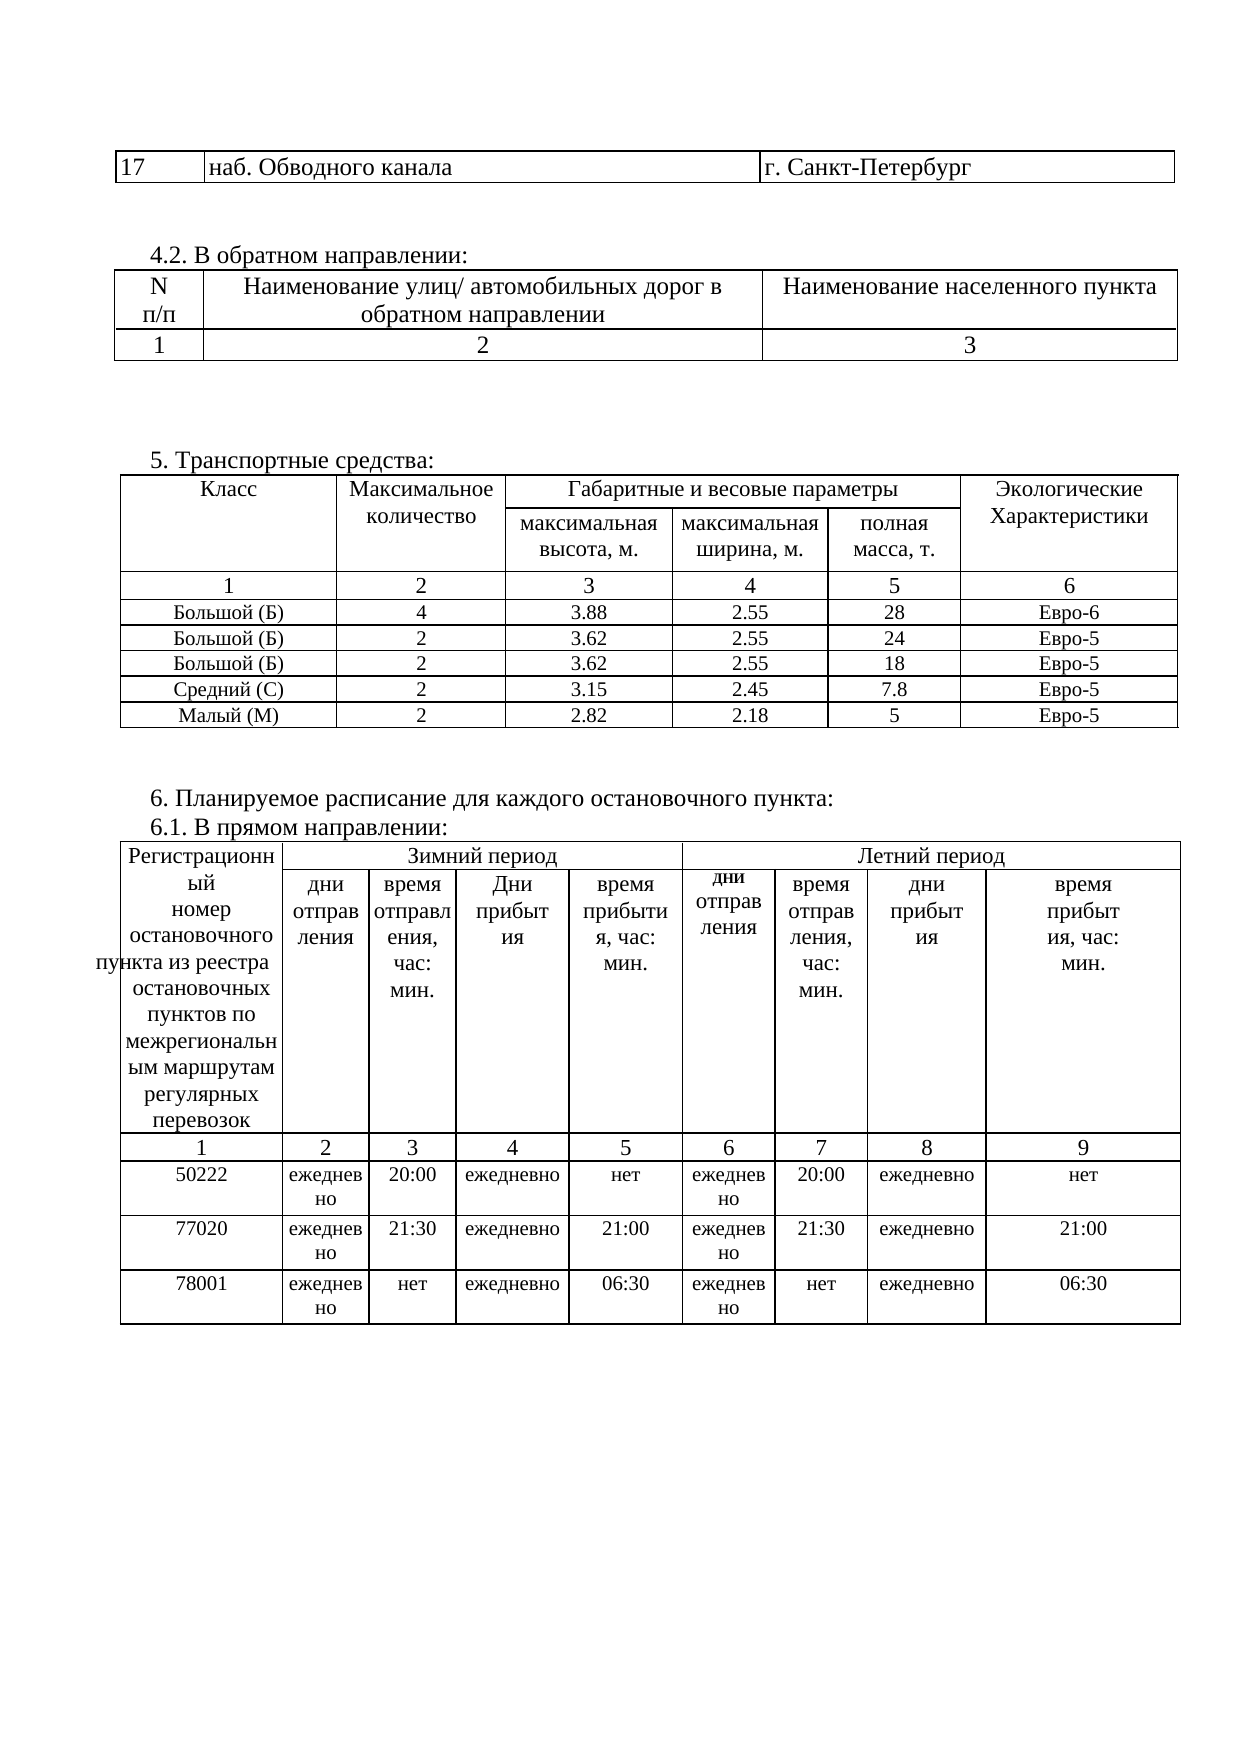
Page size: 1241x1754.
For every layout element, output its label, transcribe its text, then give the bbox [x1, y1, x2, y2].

table_cell 21:30 [370, 1216, 455, 1269]
table_cell ежедневно [283, 1271, 368, 1323]
table_cell Большой (Б) [121, 651, 336, 675]
table_cell нет [776, 1271, 867, 1323]
table_cell 78001 [121, 1271, 282, 1323]
table_cell 21:30 [776, 1216, 867, 1269]
table_cell ДНИ отправ ления [683, 870, 774, 1132]
table_cell 20:00 [370, 1162, 455, 1214]
text 4.2. В обратном направлении: [150, 241, 1090, 269]
table_cell 18 [829, 651, 960, 675]
table_cell ежедневно [457, 1271, 568, 1323]
table_cell 4 [337, 600, 505, 624]
table_cell 4 [673, 572, 827, 598]
table_cell 3 [370, 1134, 455, 1160]
table_cell 3.15 [506, 677, 672, 701]
table_cell наб. Обводного канала [205, 152, 759, 181]
table_cell полная масса, т. [829, 509, 960, 571]
table_cell 1 [121, 572, 336, 598]
table_cell 3 [506, 572, 672, 598]
table_header Наименование улиц/ автомобильных дорог в обратном направлении [204, 271, 762, 328]
table_cell 5 [570, 1134, 682, 1160]
table_cell Евро-5 [961, 626, 1177, 650]
table_header N п/п [115, 271, 203, 328]
table_header Регистрационный номер остановочного пункта из реестра остановочных пунктов по межрегиональным маршрутам регулярных перевозок [121, 842, 282, 1132]
table_cell ежедневно [283, 1162, 368, 1214]
table_cell 2.55 [673, 626, 827, 650]
table_header Класс [121, 476, 336, 571]
table_cell ежедневно [683, 1216, 774, 1269]
table_cell ежедневно [868, 1271, 985, 1323]
table_cell 7 [776, 1134, 867, 1160]
table_cell ежедневно [868, 1162, 985, 1214]
table_cell 2 [337, 703, 505, 727]
table_header Наименование населенного пункта [763, 271, 1177, 328]
table_cell 8 [868, 1134, 985, 1160]
table_cell нет [570, 1162, 682, 1214]
table_cell 3 [763, 328, 1177, 360]
table_header Летний период [683, 842, 1180, 869]
table_cell максимальная высота, м. [506, 509, 672, 571]
table_cell Евро-5 [961, 703, 1177, 727]
table_cell Евро-5 [961, 651, 1177, 675]
table_cell нет [987, 1162, 1180, 1214]
table_header Зимний период [283, 842, 682, 869]
table_cell дни прибыт ия [868, 870, 985, 1132]
table_cell 2.45 [673, 677, 827, 701]
table_cell 2 [337, 572, 505, 598]
table_cell 06:30 [570, 1271, 682, 1323]
table_cell Евро-5 [961, 677, 1177, 701]
table_cell 2.18 [673, 703, 827, 727]
table_cell 2.82 [506, 703, 672, 727]
table_cell ежедневно [683, 1271, 774, 1323]
table_cell 50222 [121, 1162, 282, 1214]
table_cell 6 [683, 1134, 774, 1160]
table_cell 6 [961, 572, 1177, 598]
table_cell ежедневно [868, 1216, 985, 1269]
table_cell 77020 [121, 1216, 282, 1269]
table_cell Дни прибыт ия [457, 870, 568, 1132]
table_cell 2 [337, 626, 505, 650]
table_cell 21:00 [987, 1216, 1180, 1269]
table_cell 28 [829, 600, 960, 624]
table_cell Средний (С) [121, 677, 336, 701]
table_cell Большой (Б) [121, 600, 336, 624]
table_cell нет [370, 1271, 455, 1323]
table_cell Малый (М) [121, 703, 336, 727]
table_cell г. Санкт-Петербург [761, 152, 1174, 181]
text 6. Планируемое расписание для каждого остановочного пункта: [150, 783, 1090, 812]
table_cell 3.62 [506, 626, 672, 650]
table_cell 2 [337, 651, 505, 675]
table_cell время отправ ления, час: мин. [776, 870, 867, 1132]
table_cell 2 [337, 677, 505, 701]
table_cell 1 [115, 329, 203, 360]
table_header Габаритные и весовые параметры [506, 476, 960, 507]
table_header Максимальное количество [337, 476, 505, 571]
table_cell 06:30 [987, 1271, 1180, 1323]
table_cell время отправл ения, час: мин. [370, 870, 455, 1132]
table_cell 5 [829, 572, 960, 598]
table_cell 24 [829, 626, 960, 650]
table_cell Большой (Б) [121, 626, 336, 650]
table_cell 2 [204, 330, 762, 360]
table_header Экологические Характеристики [961, 476, 1177, 571]
table_cell максимальная ширина, м. [673, 509, 827, 571]
table_cell время прибыти я, час: мин. [570, 870, 682, 1132]
table_cell время прибыт ия, час: мин. [987, 870, 1180, 1132]
table_cell ежедневно [457, 1216, 568, 1269]
table_cell 9 [987, 1134, 1180, 1160]
table_cell 3.62 [506, 651, 672, 675]
text 5. Транспортные средства: [150, 445, 1090, 474]
table_cell 5 [829, 703, 960, 727]
table_cell 1 [121, 1134, 282, 1160]
table_cell 2.55 [673, 651, 827, 675]
table_cell 3.88 [506, 600, 672, 624]
table_cell 21:00 [570, 1216, 682, 1269]
text 6.1. В прямом направлении: [150, 812, 1090, 841]
table_cell ежедневно [457, 1162, 568, 1214]
table_cell 17 [117, 152, 204, 181]
table_cell дни отправ ления [283, 870, 368, 1132]
table_cell 20:00 [776, 1162, 867, 1214]
table_cell Евро-6 [961, 600, 1177, 624]
table_cell ежедневно [283, 1216, 368, 1269]
table_cell ежедневно [683, 1162, 774, 1214]
table_cell 2.55 [673, 600, 827, 624]
table_cell 2 [283, 1134, 368, 1160]
table_cell 4 [457, 1134, 568, 1160]
table_cell 7.8 [829, 677, 960, 701]
